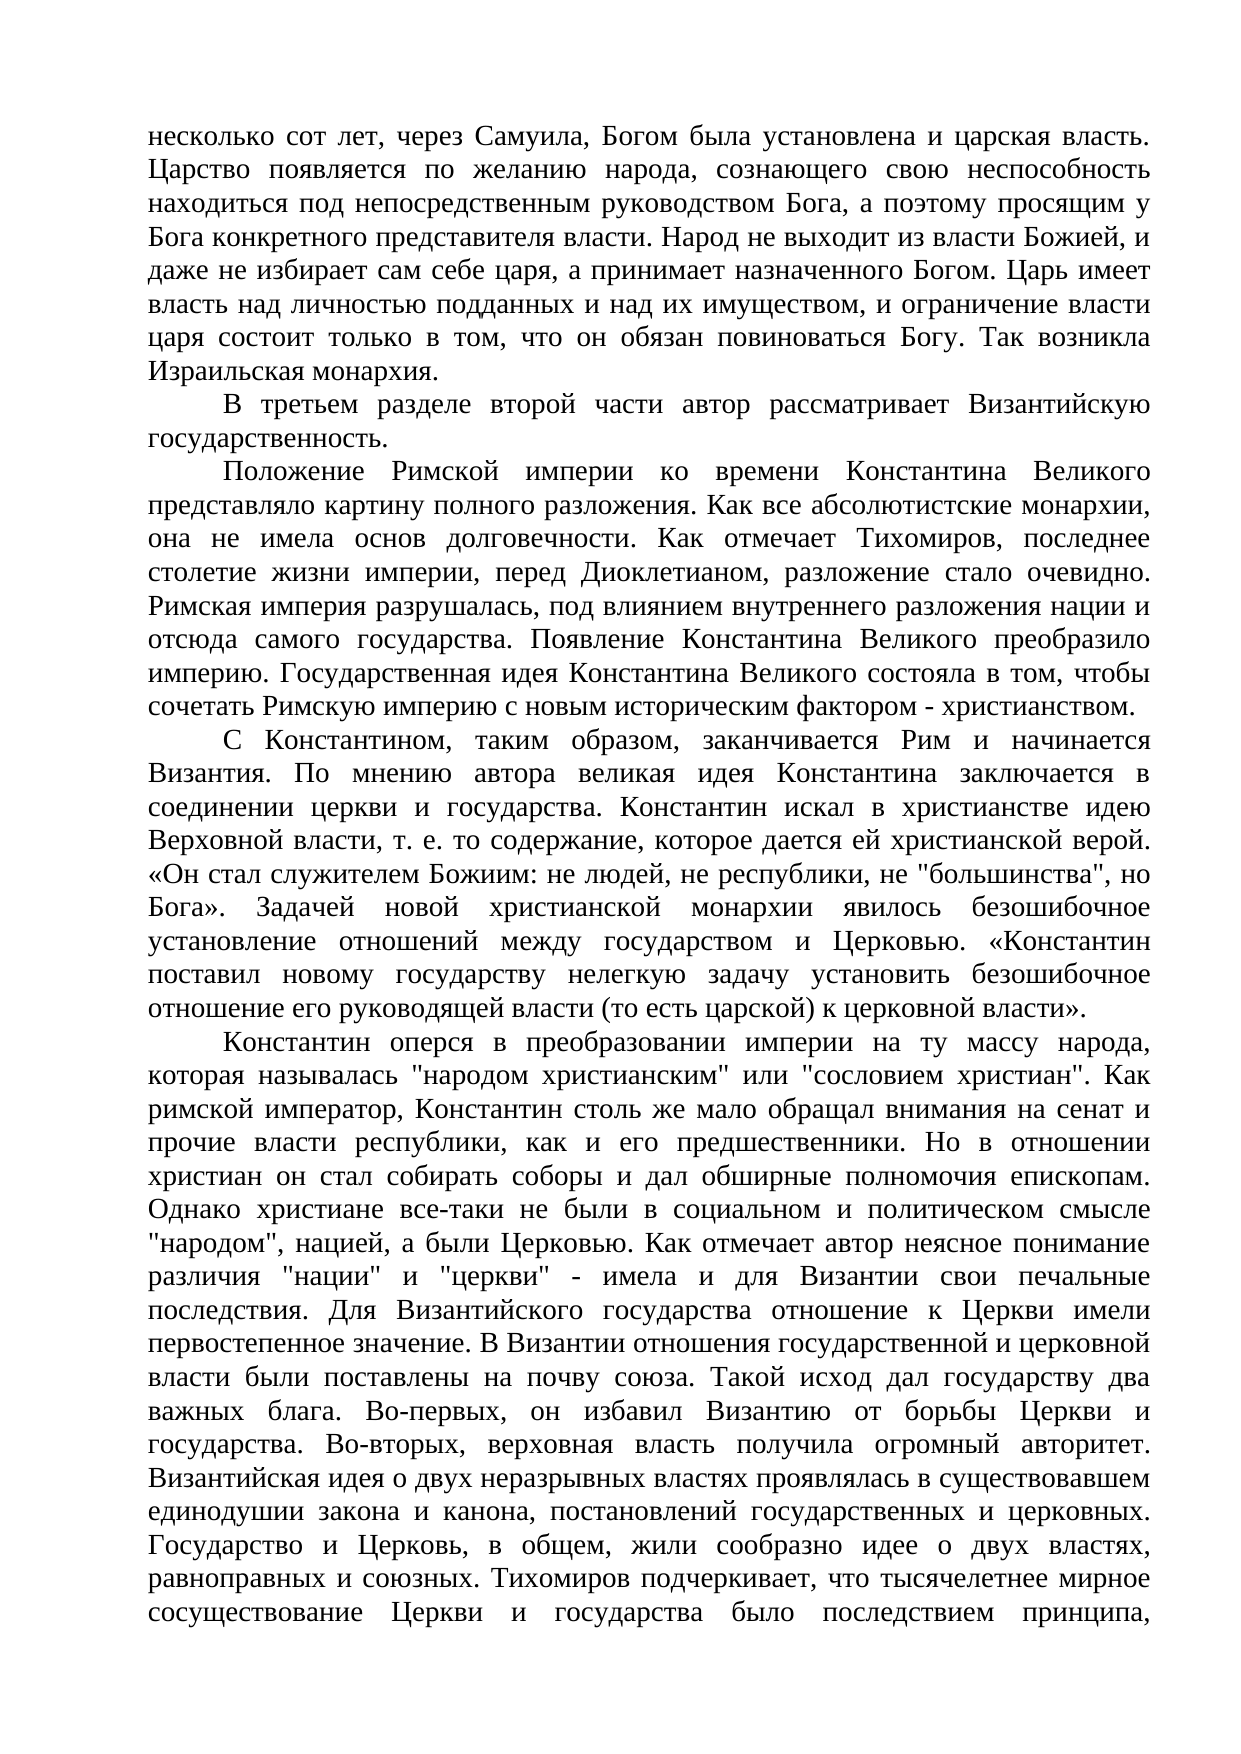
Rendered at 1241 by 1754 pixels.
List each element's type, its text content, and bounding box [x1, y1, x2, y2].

text В третьем разделе второй части автор рассматривает Византийскую государственность. [148, 386, 1152, 453]
text Положение Римской империи ко времени Константина Великого представляло картину полного разложения. Как все абсолютистские монархии, она не имела основ долговечности. Как отмечает Тихомиров, последнее столетие жизни империи, перед Диоклетианом, разложение стало очевидно. Римская империя разрушалась, под влиянием внутреннего разложения нации и отсюда самого государства. Появление Константина Великого преобразило империю. Государственная идея Константина Великого состояла в том, чтобы сочетать Римскую империю с новым историческим фактором - христианством. [148, 453, 1152, 722]
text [148, 118, 1152, 386]
text С Константином, таким образом, заканчивается Рим и начинается Византия. По мнению автора великая идея Константина заключается в соединении церкви и государства. Константин искал в христианстве идею Верховной власти, т. е. то содержание, которое дается ей христианской верой. «Он стал служителем Божиим: не людей, не республики, не "большинства", но Бога». Задачей новой христианской монархии явилось безошибочное установление отношений между государством и Церковью. «Константин поставил новому государству нелегкую задачу установить безошибочное отношение его руководящей власти (то есть царской) к церковной власти». [148, 722, 1152, 1024]
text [148, 1024, 1152, 1627]
